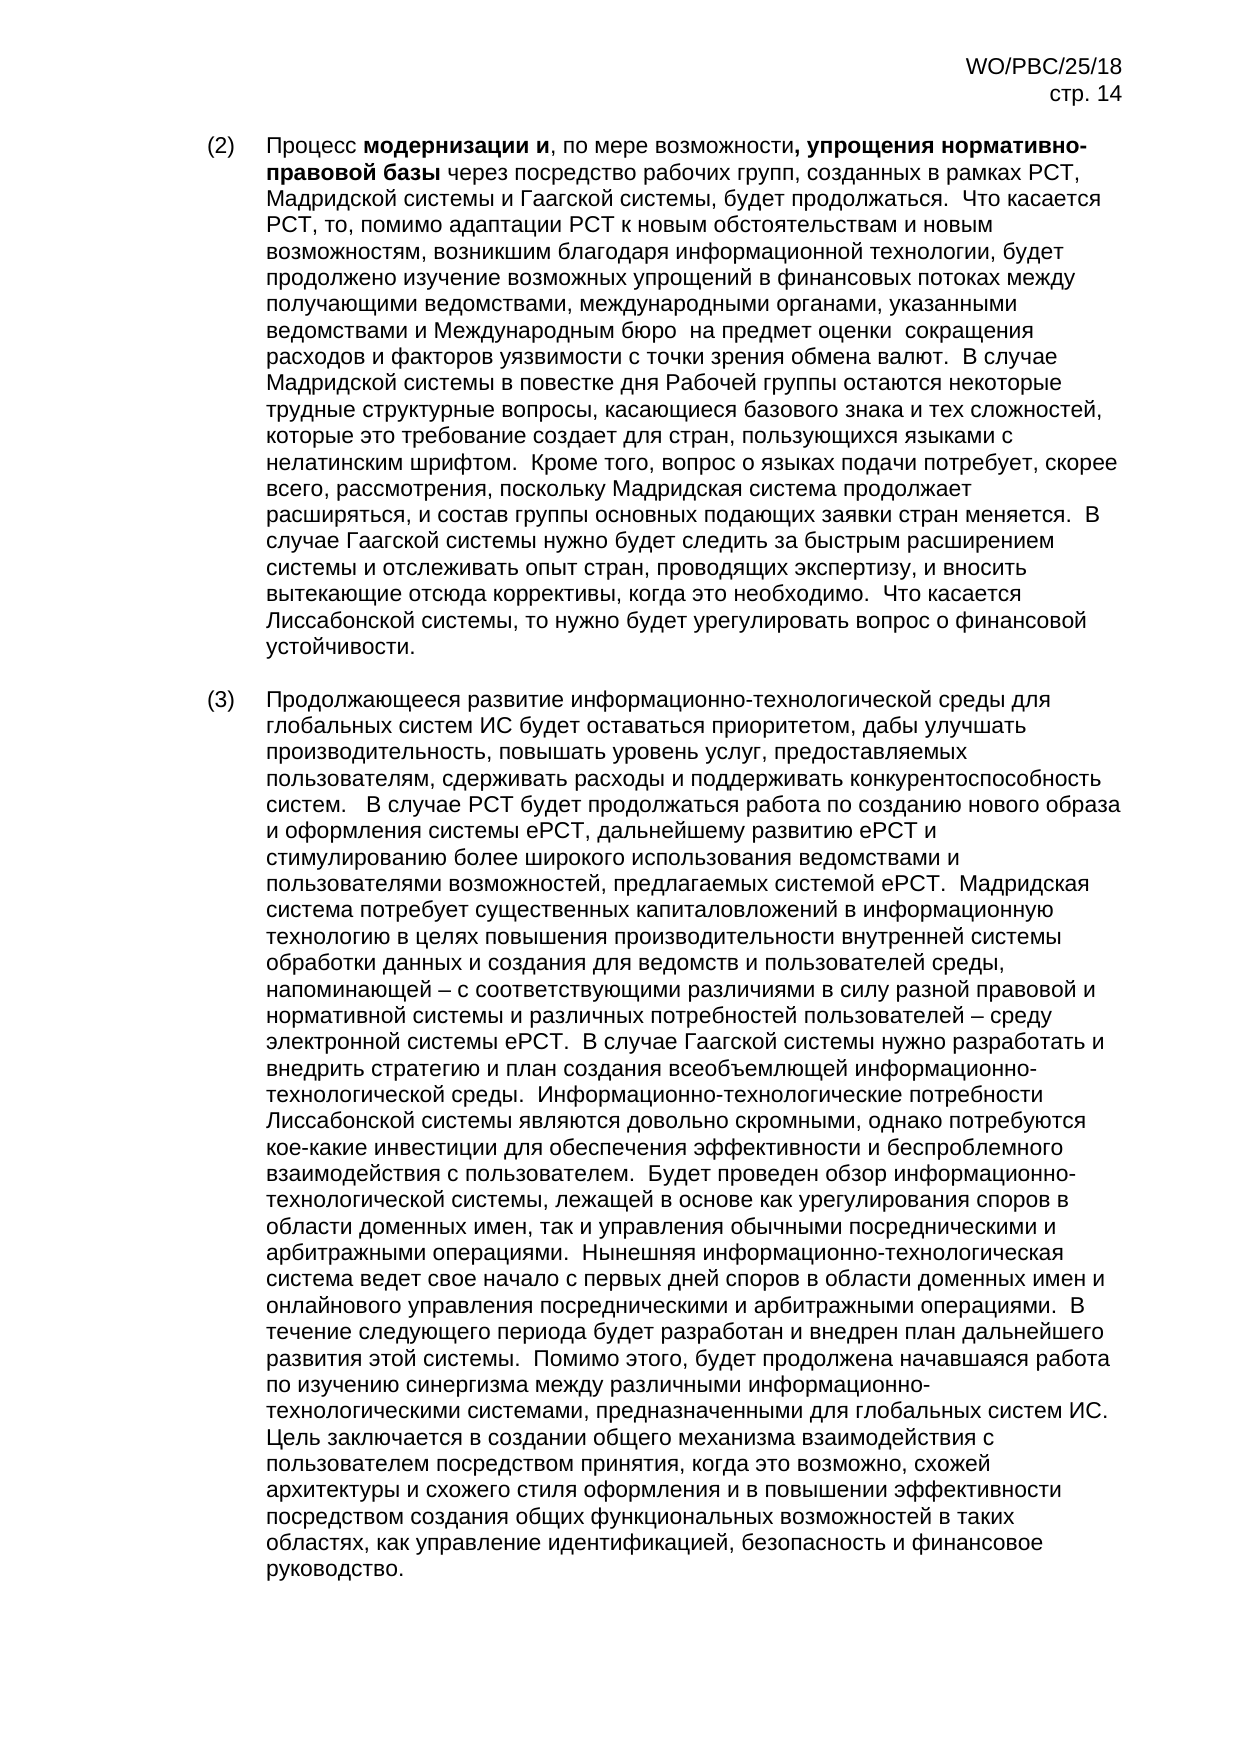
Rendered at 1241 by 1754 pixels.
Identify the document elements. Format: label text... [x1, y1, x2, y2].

list Продолжающееся развитие информационно-технологической среды для глобальных систем ИС будет оставаться приоритетом, дабы улучшать производительность, повышать уровень услуг, предоставляемых пользователям, сдерживать расходы и поддерживать конкурентоспособность систем. В случае PCT будет продолжаться работа по созданию нового образа и оформления системы ePCT, дальнейшему развитию ePCT и стимулированию более широкого использования ведомствами и пользователями возможностей, предлагаемых системой ePCT. Мадридская система потребует существенных капиталовложений в информационную технологию в целях повышения производительности внутренней системы обработки данных и создания для ведомств и пользователей среды, напоминающей – с соответствующими различиями в силу разной правовой и нормативной системы и различных потребностей пользователей – среду электронной системы ePCT. В случае Гаагской системы нужно разработать и внедрить стратегию и план создания всеобъемлющей информационно-технологической среды. Информационно-технологические потребности Лиссабонской системы являются довольно скромными, однако потребуются кое-какие инвестиции для обеспечения эффективности и беспроблемного взаимодействия с пользователем. Будет проведен обзор информационно-технологической системы, лежащей в основе как урегулирования споров в области доменных имен, так и управления обычными посредническими и арбитражными операциями. Нынешняя информационно-технологическая система ведет свое начало с первых дней споров в области доменных имен и онлайнового управления посредническими и арбитражными операциями. В течение следующего периода будет разработан и внедрен план дальнейшего развития этой системы. Помимо этого, будет продолжена начавшаяся работа по изучению синергизма между различными информационно-технологическими системами, предназначенными для глобальных систем ИС. Цель заключается в создании общего механизма взаимодействия с пользователем посредством принятия, когда это возможно, схожей архитектуры и схожего стиля оформления и в повышении эффективности посредством создания общих функциональных возможностей в таких областях, как управление идентификацией, безопасность и финансовое руководство. [207, 686, 1122, 1582]
list Процесс модернизации и, по мере возможности, упрощения нормативно-правовой базы через посредство рабочих групп, созданных в рамках PCT, Мадридской системы и Гаагской системы, будет продолжаться. Что касается PCT, то, помимо адаптации PCT к новым обстоятельствам и новым возможностям, возникшим благодаря информационной технологии, будет продолжено изучение возможных упрощений в финансовых потоках между получающими ведомствами, международными органами, указанными ведомствами и Международным бюро на предмет оценки сокращения расходов и факторов уязвимости с точки зрения обмена валют. В случае Мадридской системы в повестке дня Рабочей группы остаются некоторые трудные структурные вопросы, касающиеся базового знака и тех сложностей, которые это требование создает для стран, пользующихся языками с нелатинским шрифтом. Кроме того, вопрос о языках подачи потребует, скорее всего, рассмотрения, поскольку Мадридская система продолжает расширяться, и состав группы основных подающих заявки стран меняется. В случае Гаагской системы нужно будет следить за быстрым расширением системы и отслеживать опыт стран, проводящих экспертизу, и вносить вытекающие отсюда коррективы, когда это необходимо. Что касается Лиссабонской системы, то нужно будет урегулировать вопрос о финансовой устойчивости. [207, 132, 1122, 659]
